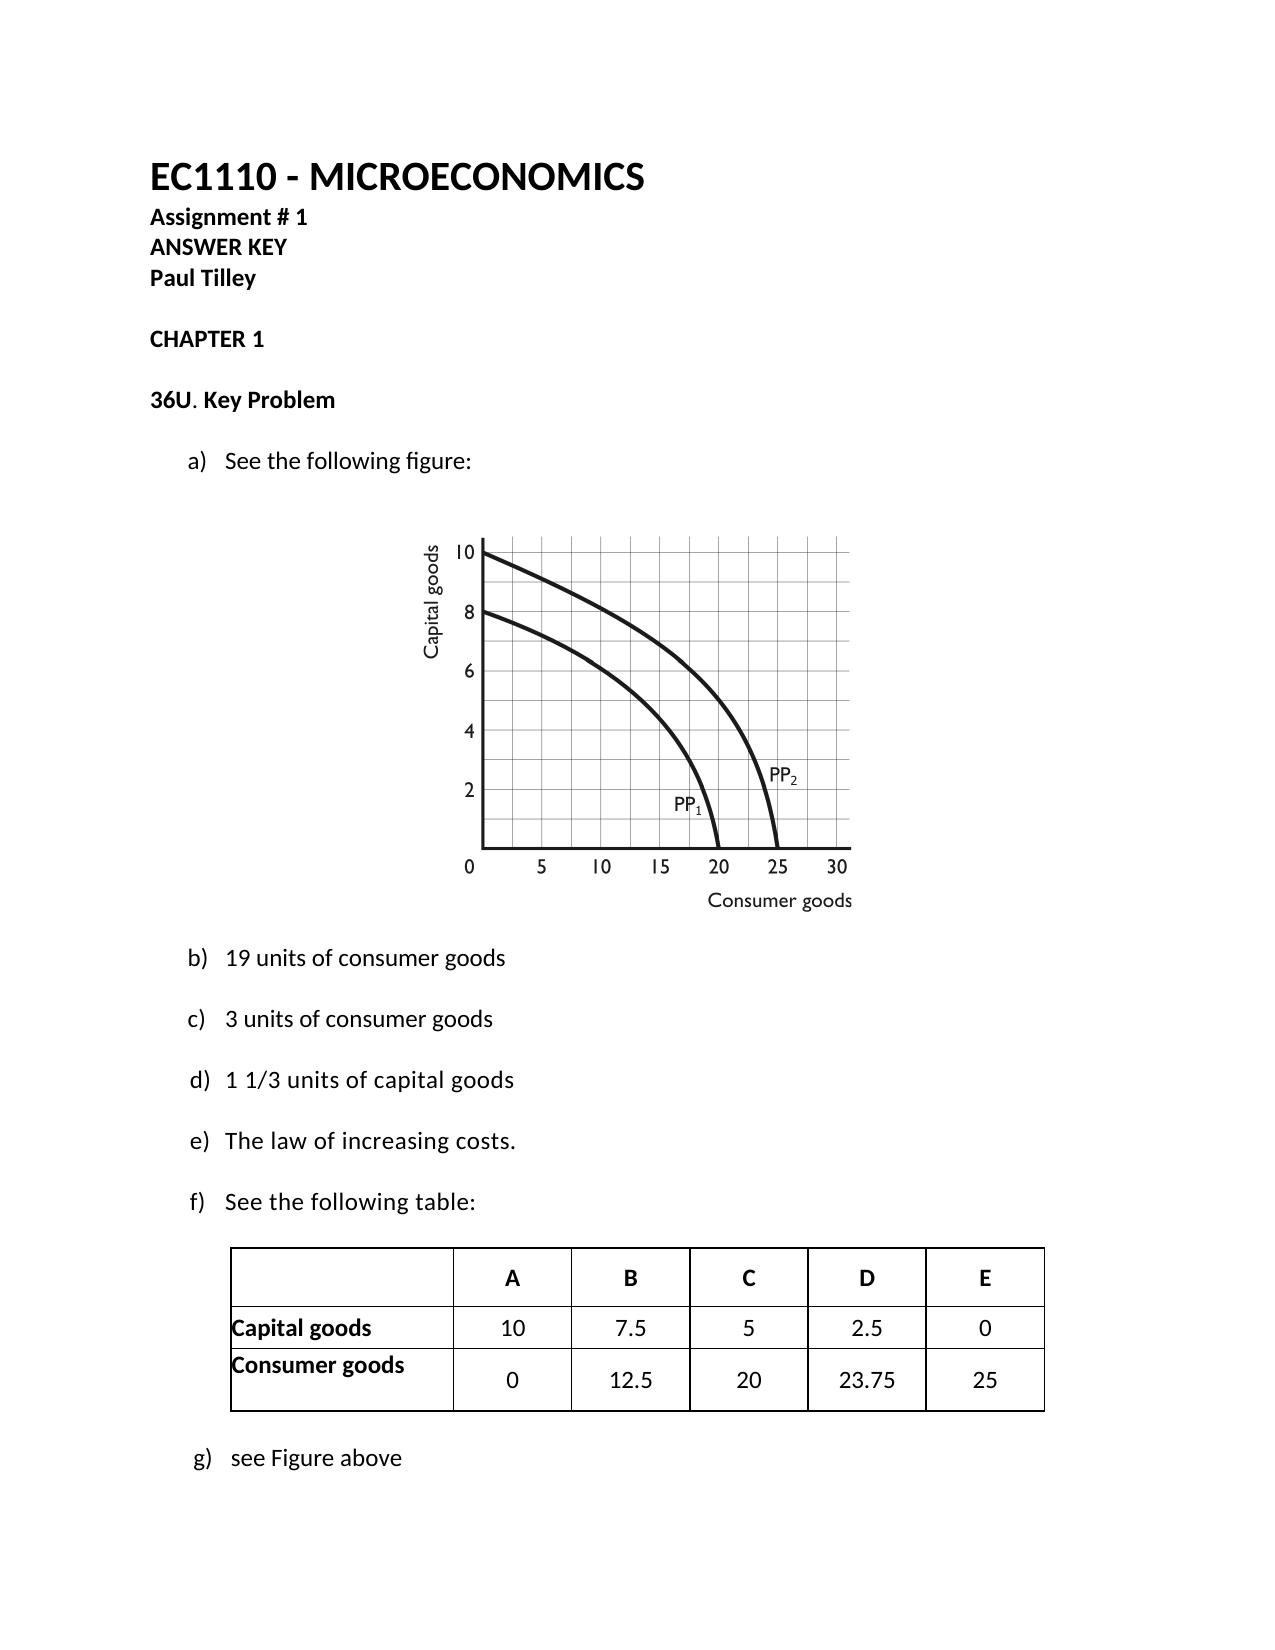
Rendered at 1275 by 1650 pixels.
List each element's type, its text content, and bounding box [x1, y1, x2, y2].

text Assignment # 1 [150, 201, 1125, 231]
table_header B [572, 1249, 689, 1306]
text b) 19 units of consumer goods [187, 942, 1125, 973]
table_cell 0 [927, 1307, 1044, 1347]
table_cell 25 [927, 1349, 1044, 1410]
text EC1110 - MICROECONOMICS [150, 150, 1125, 201]
table_header [232, 1249, 453, 1306]
picture [423, 536, 852, 912]
text f) See the following table: [150, 1186, 1125, 1217]
list See the following figure: [187, 445, 1125, 476]
table_header D [809, 1249, 925, 1306]
text 36U. Key Problem [150, 384, 1125, 414]
table_header C [691, 1249, 807, 1306]
text ANSWER KEY [150, 231, 1125, 262]
table_cell 10 [454, 1307, 571, 1347]
text c) 3 units of consumer goods [187, 1003, 1125, 1034]
text Paul Tilley [150, 262, 1125, 292]
table_cell 20 [691, 1349, 807, 1410]
table_cell 2.5 [809, 1307, 925, 1347]
table_cell 7.5 [572, 1307, 689, 1347]
text d) 1 1/3 units of capital goods [187, 1064, 1125, 1095]
text g) see Figure above [150, 1442, 1125, 1473]
table_cell Capital goods [232, 1307, 453, 1347]
text CHAPTER 1 [150, 323, 1125, 353]
table_header A [454, 1249, 571, 1306]
text e) The law of increasing costs. [187, 1125, 1125, 1156]
table_cell 12.5 [572, 1349, 689, 1410]
table_header E [927, 1249, 1044, 1306]
table_cell 0 [454, 1349, 571, 1410]
table_cell 5 [691, 1307, 807, 1347]
table_cell 23.75 [809, 1349, 925, 1410]
table_cell Consumer goods [232, 1349, 453, 1410]
